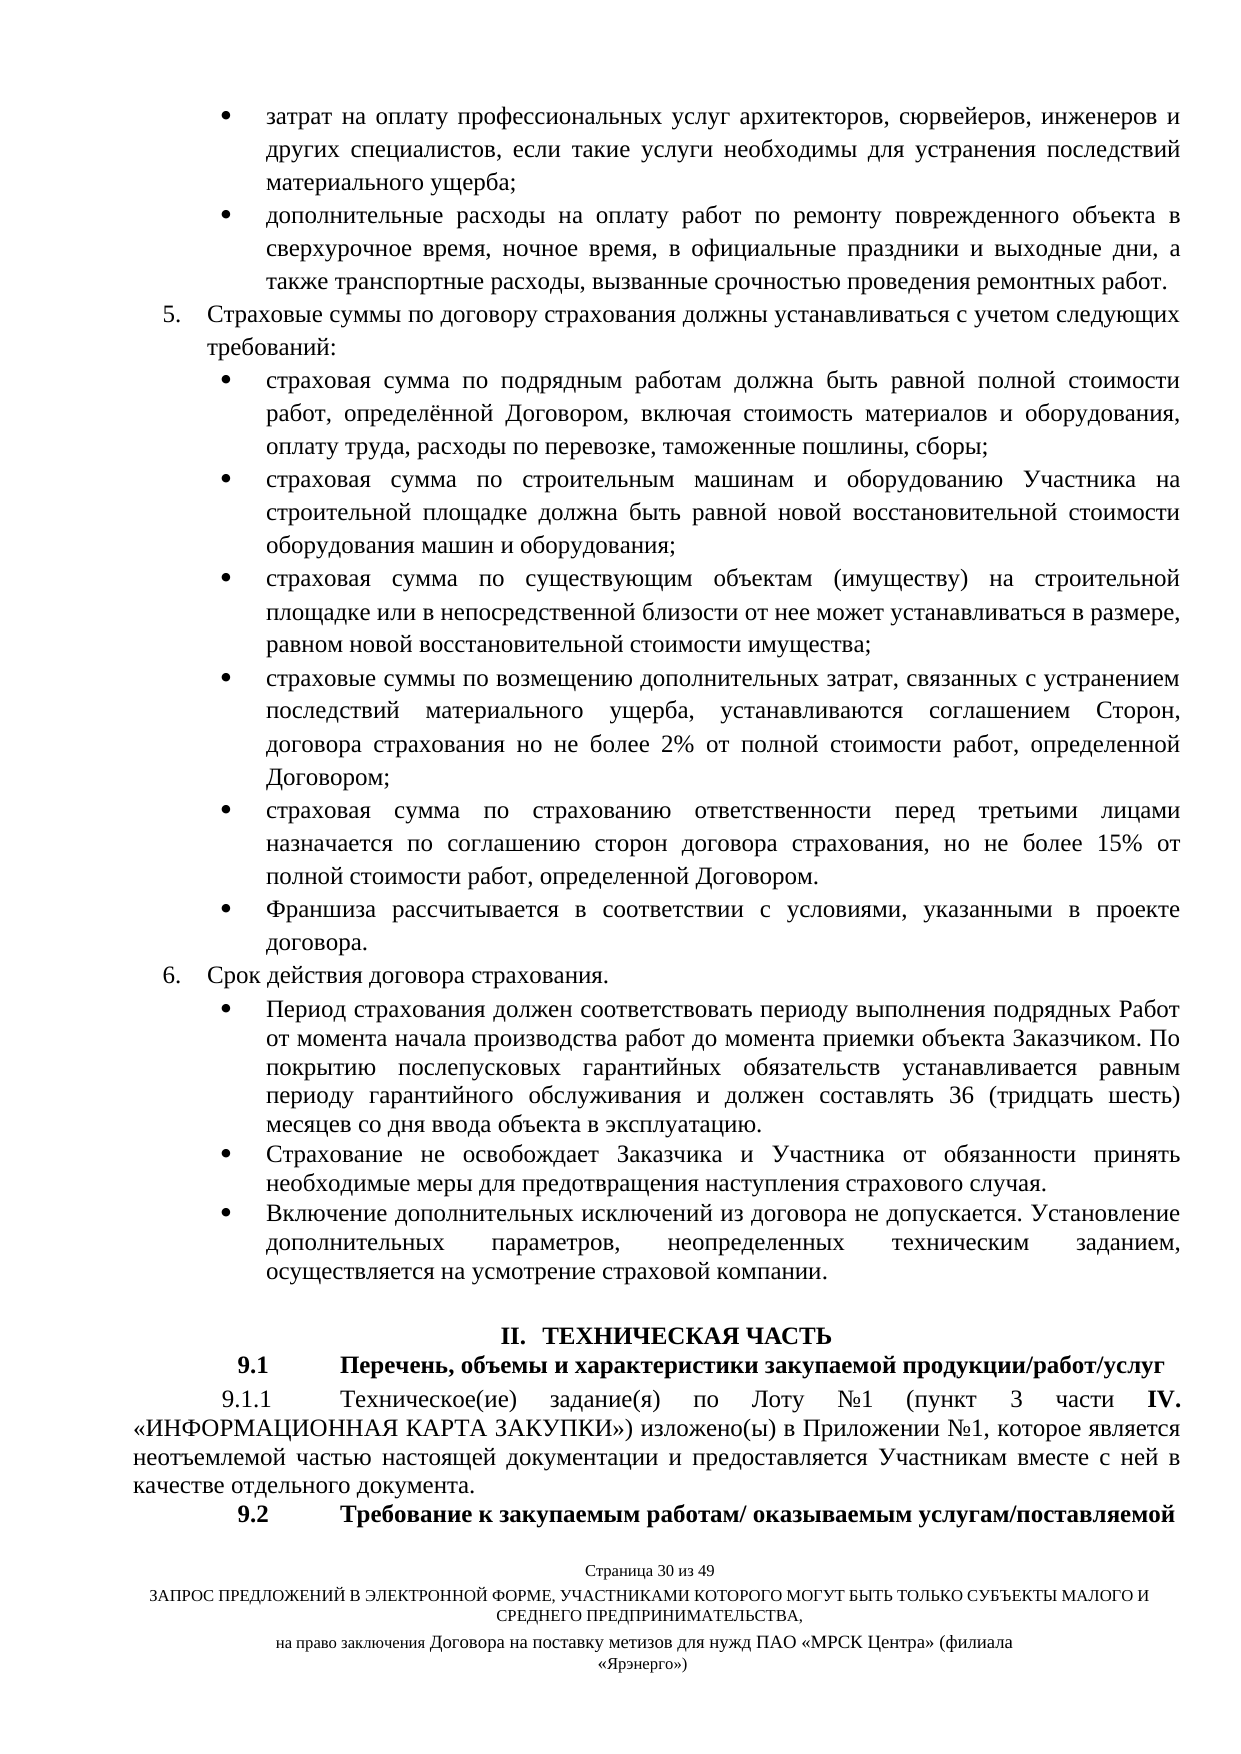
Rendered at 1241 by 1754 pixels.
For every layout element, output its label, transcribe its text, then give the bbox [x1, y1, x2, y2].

list страховая сумма по строительным машинам и оборудованию Участника на строительной площадке должна быть равной новой восстановительной стоимости оборудования машин и оборудования; [222, 464, 1181, 559]
list страховая сумма по страхованию ответственности перед третьими лицами назначается по соглашению сторон договора страхования, но не более 15% от полной стоимости работ, определенной Договором. [222, 795, 1181, 889]
subtitle Перечень, объемы и характеристики закупаемой продукции/работ/услуг [178, 1350, 1181, 1379]
list Страхование не освобождает Заказчика и Участника от обязанности принять необходимые меры для предотвращения наступления страхового случая. [222, 1139, 1181, 1197]
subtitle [178, 1499, 1181, 1528]
list страховая сумма по подрядным работам должна быть равной полной стоимости работ, определённой Договором, включая стоимость материалов и оборудования, оплату труда, расходы по перевозке, таможенные пошлины, сборы; [222, 365, 1181, 460]
list страховые суммы по возмещению дополнительных затрат, связанных с устранением последствий материального ущерба, устанавливаются соглашением Сторон, договора страхования но не более 2% от полной стоимости работ, определенной Договором; [222, 663, 1181, 790]
subtitle Техническое(ие) задание(я) по Лоту №1 (пункт 3 части IV. «ИНФОРМАЦИОННАЯ КАРТА ЗАКУПКИ») изложено(ы) в Приложении №1, которое является неотъемлемой частью настоящей документации и предоставляется Участникам вместе с ней в качестве отдельного документа. [133, 1384, 1181, 1499]
list Страховые суммы по договору страхования должны устанавливаться с учетом следующих требований: [162, 299, 1181, 361]
list дополнительные расходы на оплату работ по ремонту поврежденного объекта в сверхурочное время, ночное время, в официальные праздники и выходные дни, а также транспортные расходы, вызванные срочностью проведения ремонтных работ. [222, 200, 1181, 295]
list затрат на оплату профессиональных услуг архитекторов, сюрвейеров, инженеров и других специалистов, если такие услуги необходимы для устранения последствий материального ущерба; [222, 101, 1181, 196]
list Включение дополнительных исключений из договора не допускается. Установление дополнительных параметров, неопределенных техническим заданием, осуществляется на усмотрение страховой компании. [222, 1198, 1181, 1285]
list Срок действия договора страхования. [162, 960, 1181, 988]
list Франшиза рассчитывается в соответствии с условиями, указанными в проекте договора. [222, 894, 1181, 956]
subtitle ТЕХНИЧЕСКАЯ ЧАСТЬ [118, 1321, 1181, 1350]
list Период страхования должен соответствовать периоду выполнения подрядных Работ от момента начала производства работ до момента приемки объекта Заказчиком. По покрытию послепусковых гарантийных обязательств устанавливается равным периоду гарантийного обслуживания и должен составлять 36 (тридцать шесть) месяцев со дня ввода объекта в эксплуатацию. [222, 994, 1181, 1138]
list страховая сумма по существующим объектам (имуществу) на строительной площадке или в непосредственной близости от нее может устанавливаться в размере, равном новой восстановительной стоимости имущества; [222, 563, 1181, 658]
